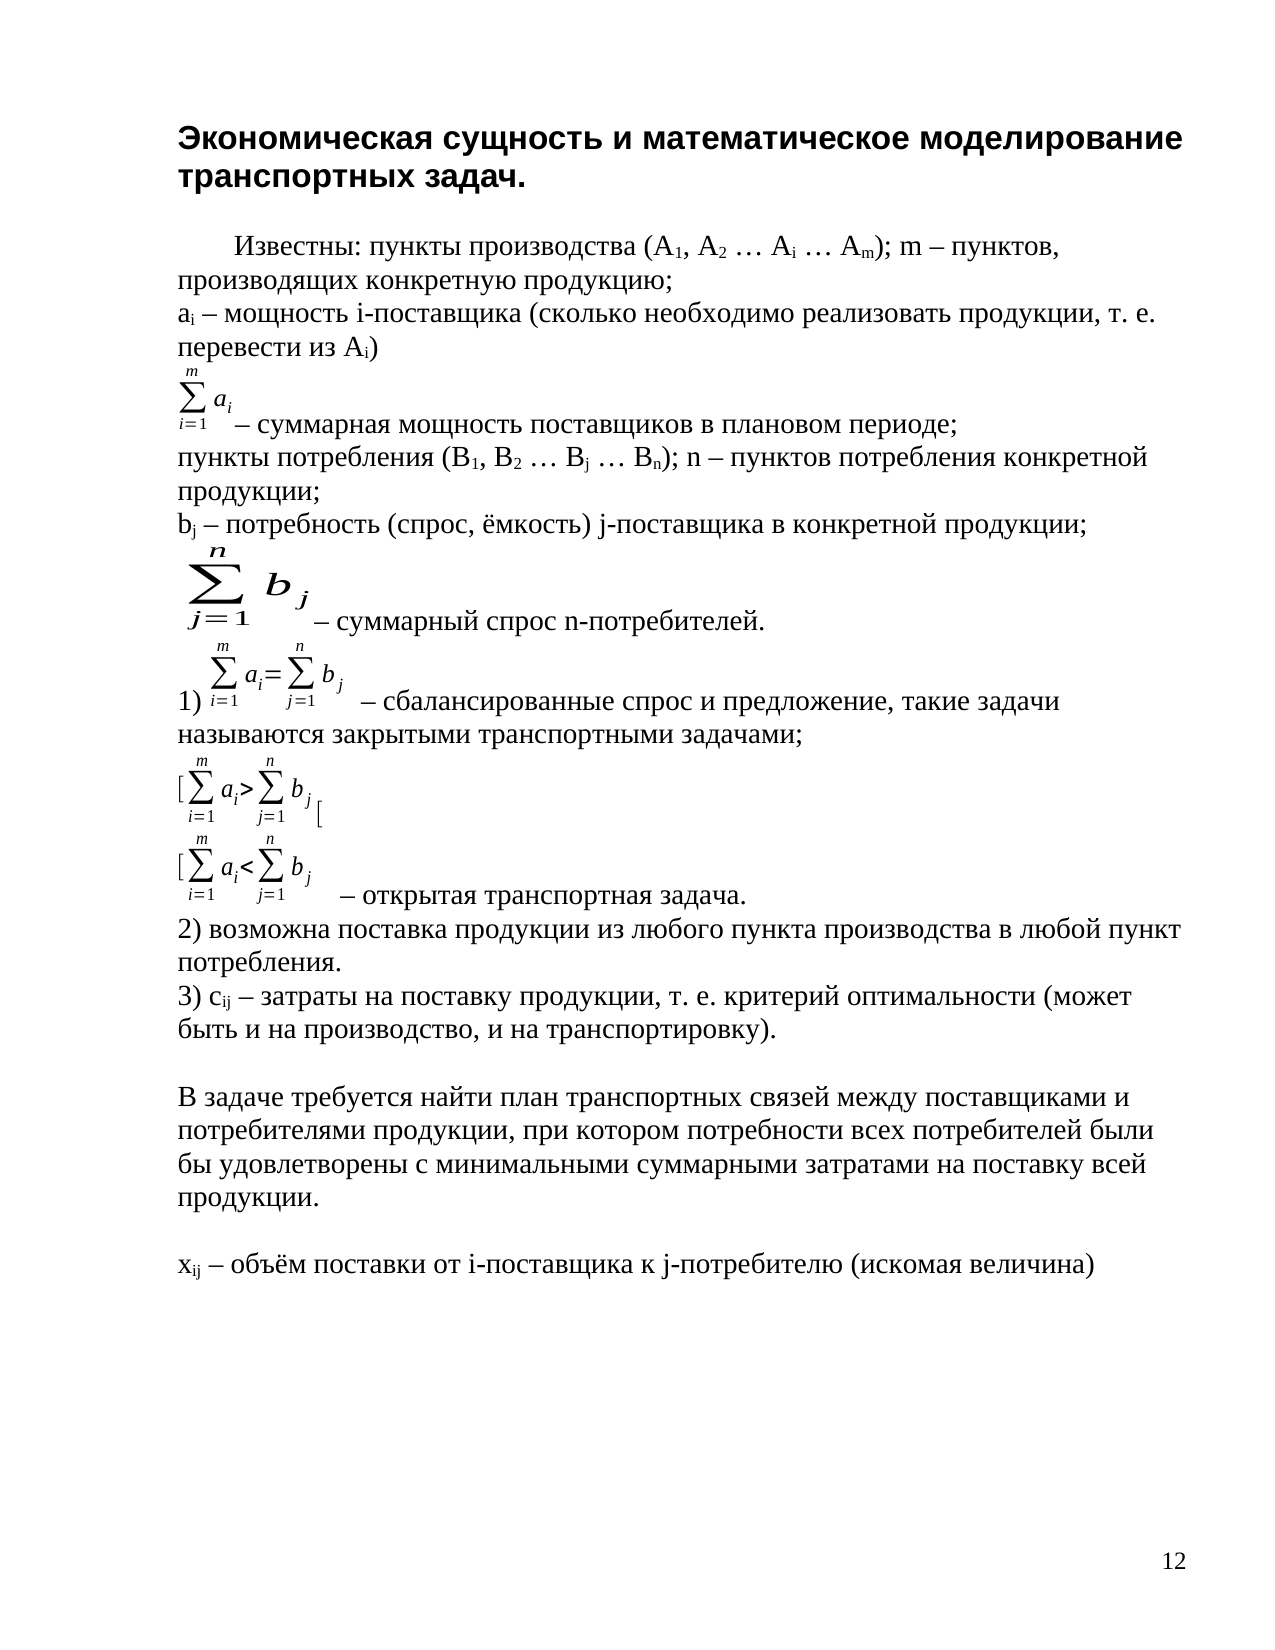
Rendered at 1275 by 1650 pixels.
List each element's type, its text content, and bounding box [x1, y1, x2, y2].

text В задаче требуется найти план транспортных связей между поставщиками и потребителями продукции, при котором потребности всех потребителей были бы удовлетворены с минимальными суммарными затратами на поставку всей продукции. [177, 1079, 1186, 1213]
text – суммарный спрос n-потребителей. [177, 540, 1186, 637]
text пункты потребления (В1, В2 … Bj … Вn); n – пунктов потребления конкретной продукции; [177, 439, 1186, 506]
text xij – объём поставки от i-поставщика к j-потребителю (искомая величина) [177, 1246, 1186, 1280]
text 3) сij – затраты на поставку продукции, т. е. критерий оптимальности (может быть и на производство, и на транспортировку). [177, 978, 1186, 1045]
text bj – потребность (спрос, ёмкость) j-поставщика в конкретной продукции; [177, 506, 1186, 540]
text 1) – сбалансированные спрос и предложение, такие задачи называются закрытыми транспортными задачами; [177, 637, 1186, 750]
text аi – мощность i-поставщика (сколько необходимо реализовать продукции, т. е. перевести из Аi) [177, 296, 1186, 363]
text Экономическая сущность и математическое моделирование транспортных задач. [177, 118, 1186, 195]
text – суммарная мощность поставщиков в плановом периоде; [177, 363, 1186, 439]
text 2) возможна поставка продукции из любого пункта производства в любой пункт потребления. [177, 911, 1186, 978]
text Известны: пункты производства (А1, А2 … Ai … Аm); m – пунктов, производящих конкретную продукцию; [177, 228, 1186, 296]
text – открытая транспортная задача. [177, 750, 1186, 911]
